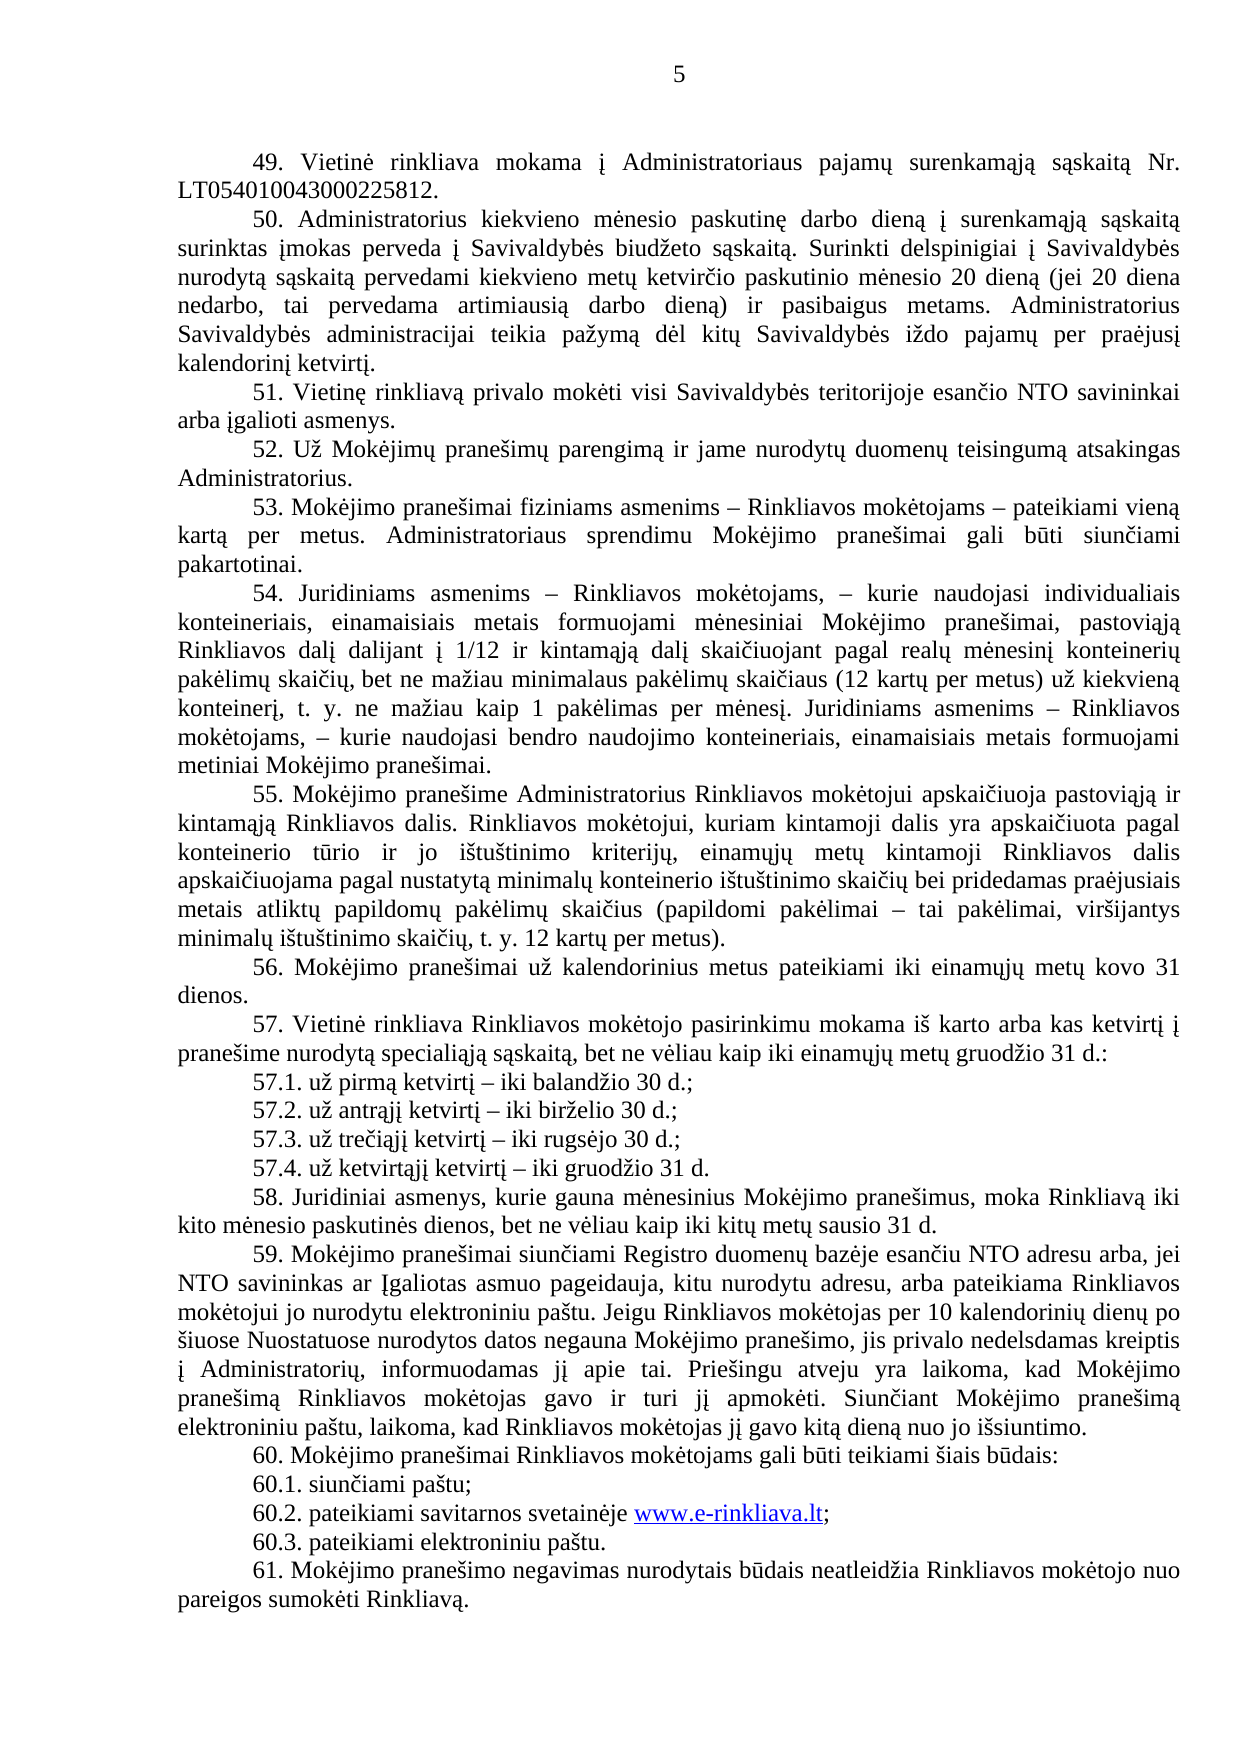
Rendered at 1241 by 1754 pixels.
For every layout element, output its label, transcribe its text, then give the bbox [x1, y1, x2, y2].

text 57.4. už ketvirtąjį ketvirtį – iki gruodžio 31 d. [177, 1153, 1181, 1182]
text 57.2. už antrąjį ketvirtį – iki birželio 30 d.; [177, 1096, 1181, 1124]
text 61. Mokėjimo pranešimo negavimas nurodytais būdais neatleidžia Rinkliavos mokėtojo nuo pareigos sumokėti Rinkliavą. [177, 1556, 1181, 1613]
text 60.3. pateikiami elektroniniu paštu. [177, 1527, 1181, 1556]
text 57.3. už trečiąjį ketvirtį – iki rugsėjo 30 d.; [177, 1124, 1181, 1153]
text 51. Vietinę rinkliavą privalo mokėti visi Savivaldybės teritorijoje esančio NTO savininkai arba įgalioti asmenys. [177, 377, 1181, 434]
text 58. Juridiniai asmenys, kurie gauna mėnesinius Mokėjimo pranešimus, moka Rinkliavą iki kito mėnesio paskutinės dienos, bet ne vėliau kaip iki kitų metų sausio 31 d. [177, 1182, 1181, 1239]
text 50. Administratorius kiekvieno mėnesio paskutinę darbo dieną į surenkamąją sąskaitą surinktas įmokas perveda į Savivaldybės biudžeto sąskaitą. Surinkti delspinigiai į Savivaldybės nurodytą sąskaitą pervedami kiekvieno metų ketvirčio paskutinio mėnesio 20 dieną (jei 20 diena nedarbo, tai pervedama artimiausią darbo dieną) ir pasibaigus metams. Administratorius Savivaldybės administracijai teikia pažymą dėl kitų Savivaldybės iždo pajamų per praėjusį kalendorinį ketvirtį. [177, 204, 1181, 377]
text 57. Vietinė rinkliava Rinkliavos mokėtojo pasirinkimu mokama iš karto arba kas ketvirtį į pranešime nurodytą specialiąją sąskaitą, bet ne vėliau kaip iki einamųjų metų gruodžio 31 d.: [177, 1009, 1181, 1067]
text 52. Už Mokėjimų pranešimų parengimą ir jame nurodytų duomenų teisingumą atsakingas Administratorius. [177, 434, 1181, 492]
text 54. Juridiniams asmenims – Rinkliavos mokėtojams, – kurie naudojasi individualiais konteineriais, einamaisiais metais formuojami mėnesiniai Mokėjimo pranešimai, pastoviąją Rinkliavos dalį dalijant į 1/12 ir kintamąją dalį skaičiuojant pagal realų mėnesinį konteinerių pakėlimų skaičių, bet ne mažiau minimalaus pakėlimų skaičiaus (12 kartų per metus) už kiekvieną konteinerį, t. y. ne mažiau kaip 1 pakėlimas per mėnesį. Juridiniams asmenims – Rinkliavos mokėtojams, – kurie naudojasi bendro naudojimo konteineriais, einamaisiais metais formuojami metiniai Mokėjimo pranešimai. [177, 578, 1181, 779]
text 55. Mokėjimo pranešime Administratorius Rinkliavos mokėtojui apskaičiuoja pastoviąją ir kintamąją Rinkliavos dalis. Rinkliavos mokėtojui, kuriam kintamoji dalis yra apskaičiuota pagal konteinerio tūrio ir jo ištuštinimo kriterijų, einamųjų metų kintamoji Rinkliavos dalis apskaičiuojama pagal nustatytą minimalų konteinerio ištuštinimo skaičių bei pridedamas praėjusiais metais atliktų papildomų pakėlimų skaičius (papildomi pakėlimai – tai pakėlimai, viršijantys minimalų ištuštinimo skaičių, t. y. 12 kartų per metus). [177, 779, 1181, 952]
text 49. Vietinė rinkliava mokama į Administratoriaus pajamų surenkamąją sąskaitą Nr. LT054010043000225812. [177, 147, 1181, 204]
text 59. Mokėjimo pranešimai siunčiami Registro duomenų bazėje esančiu NTO adresu arba, jei NTO savininkas ar Įgaliotas asmuo pageidauja, kitu nurodytu adresu, arba pateikiama Rinkliavos mokėtojui jo nurodytu elektroniniu paštu. Jeigu Rinkliavos mokėtojas per 10 kalendorinių dienų po šiuose Nuostatuose nurodytos datos negauna Mokėjimo pranešimo, jis privalo nedelsdamas kreiptis į Administratorių, informuodamas jį apie tai. Priešingu atveju yra laikoma, kad Mokėjimo pranešimą Rinkliavos mokėtojas gavo ir turi jį apmokėti. Siunčiant Mokėjimo pranešimą elektroniniu paštu, laikoma, kad Rinkliavos mokėtojas jį gavo kitą dieną nuo jo išsiuntimo. [177, 1239, 1181, 1441]
text 57.1. už pirmą ketvirtį – iki balandžio 30 d.; [177, 1067, 1181, 1096]
text 53. Mokėjimo pranešimai fiziniams asmenims – Rinkliavos mokėtojams – pateikiami vieną kartą per metus. Administratoriaus sprendimu Mokėjimo pranešimai gali būti siunčiami pakartotinai. [177, 492, 1181, 578]
text 60. Mokėjimo pranešimai Rinkliavos mokėtojams gali būti teikiami šiais būdais: [177, 1441, 1181, 1469]
text 60.1. siunčiami paštu; [177, 1469, 1181, 1498]
text 56. Mokėjimo pranešimai už kalendorinius metus pateikiami iki einamųjų metų kovo 31 dienos. [177, 952, 1181, 1009]
text 60.2. pateikiami savitarnos svetainėje www.e-rinkliava.lt; [177, 1498, 1181, 1527]
